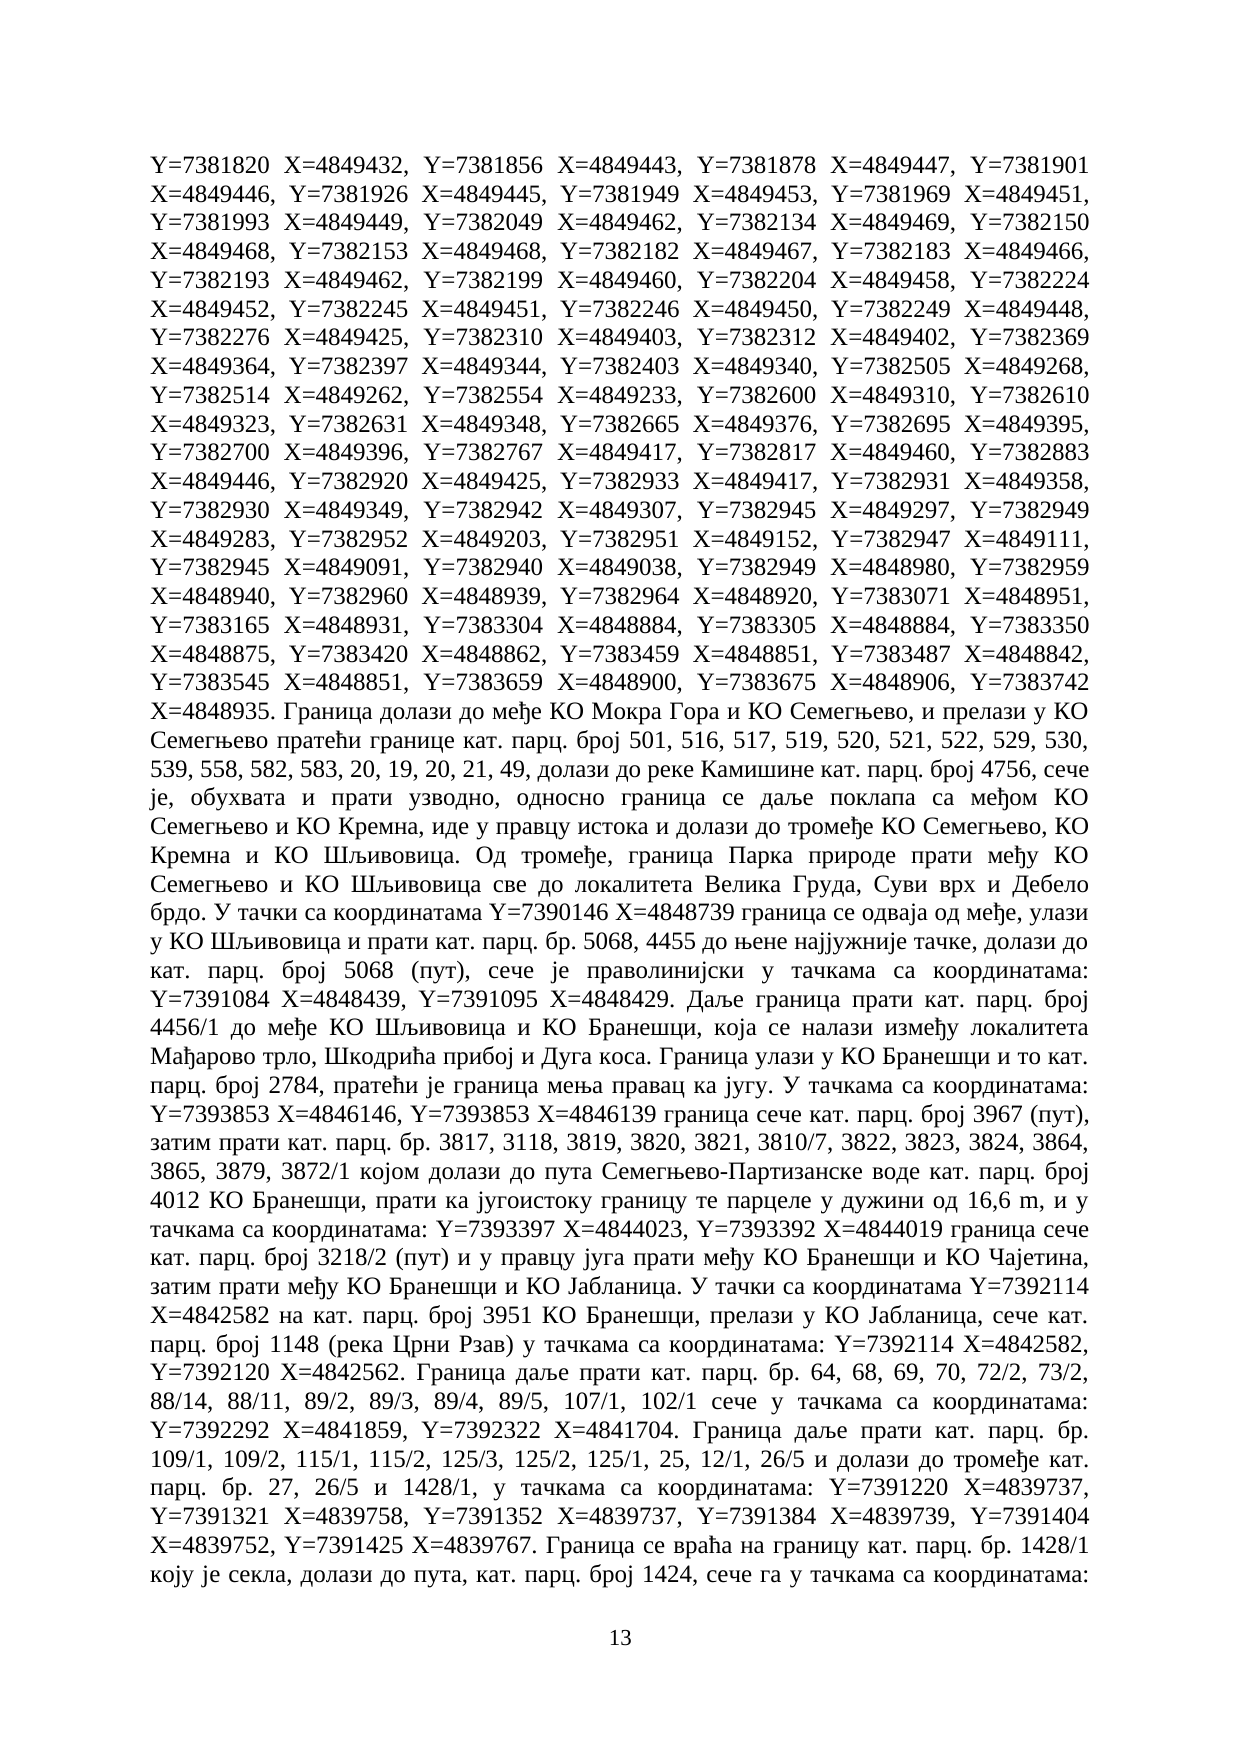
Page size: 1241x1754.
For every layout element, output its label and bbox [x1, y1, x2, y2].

text [150, 150, 1090, 1587]
